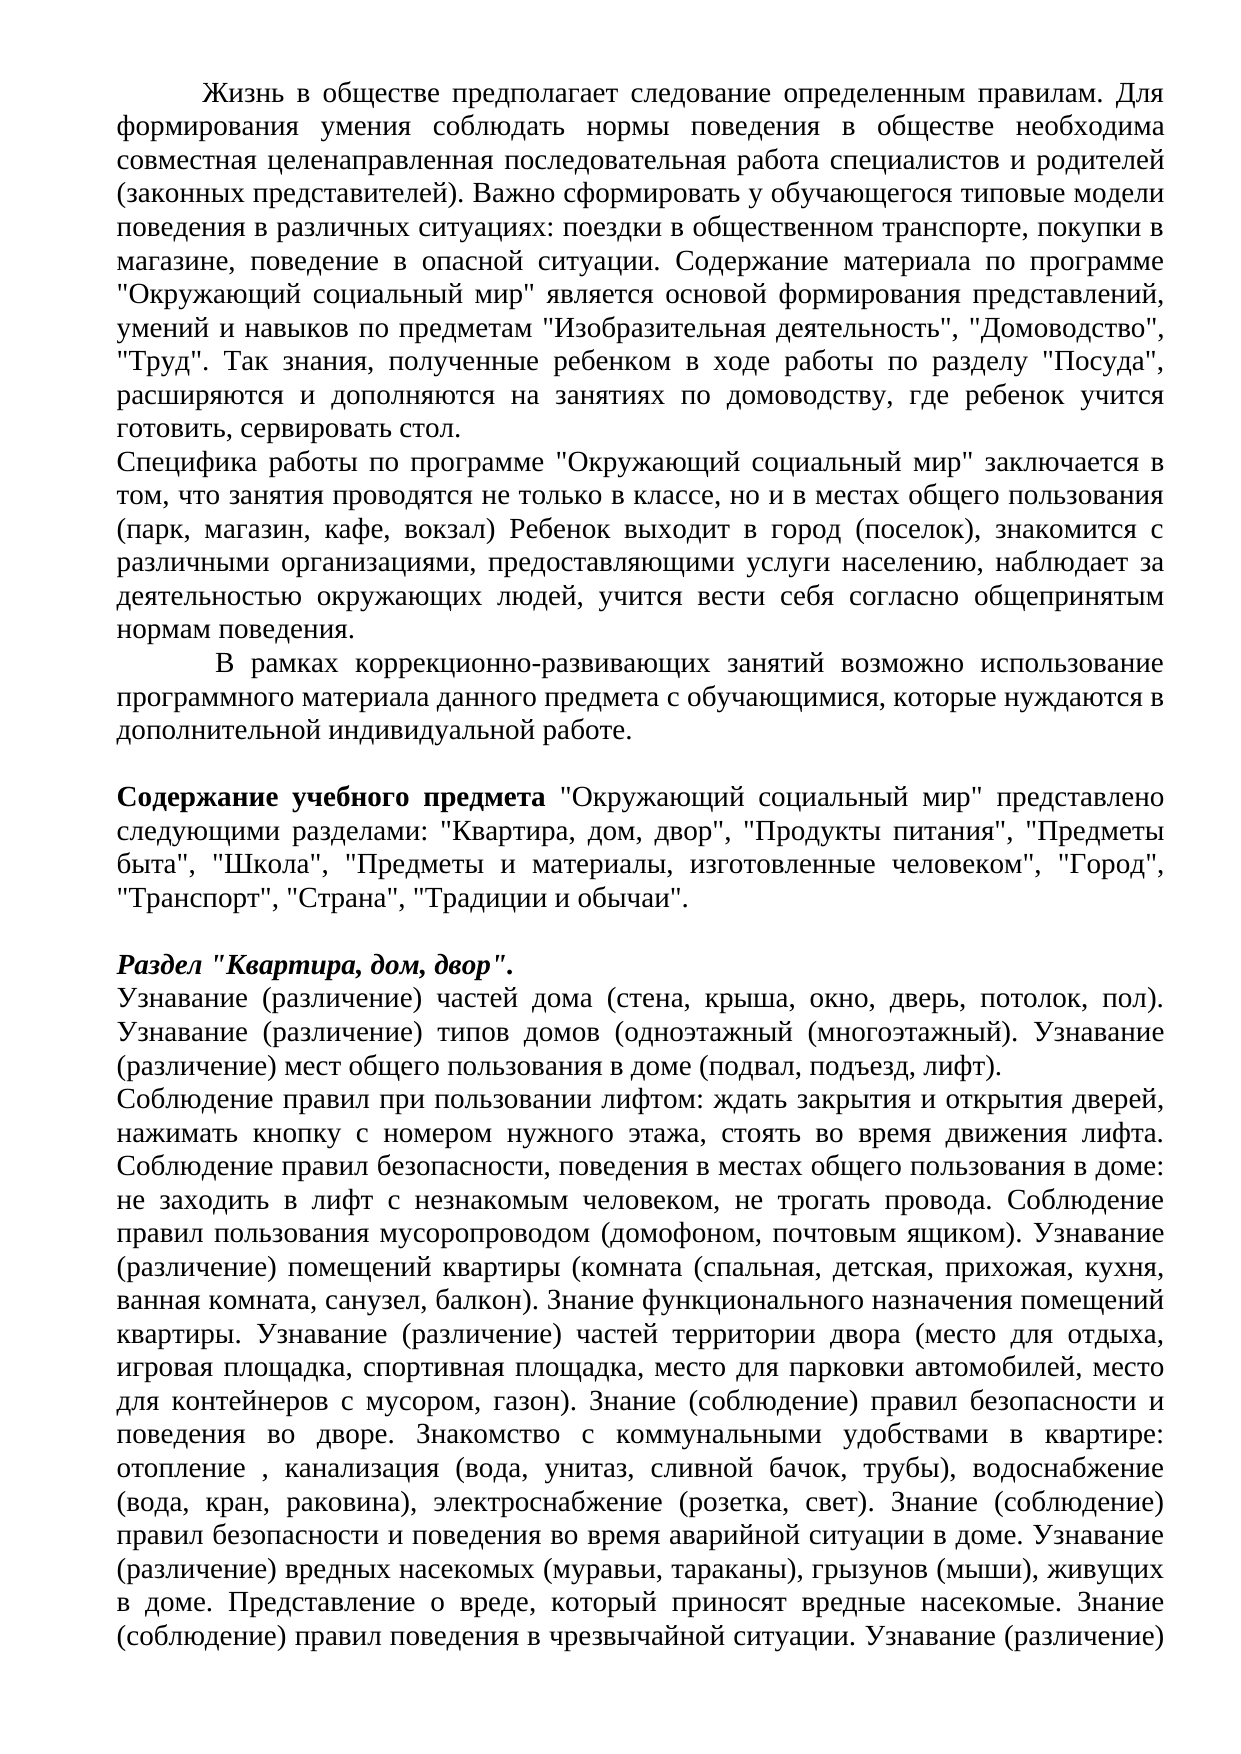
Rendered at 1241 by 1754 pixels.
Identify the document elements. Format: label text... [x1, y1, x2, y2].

text Специфика работы по программе "Окружающий социальный мир" заключается в том, что занятия проводятся не только в классе, но и в местах общего пользования (парк, магазин, кафе, вокзал) Ребенок выходит в город (поселок), знакомится с различными организациями, предоставляющими услуги населению, наблюдает за деятельностью окружающих людей, учится вести себя согласно общепринятым нормам поведения. [116, 444, 1165, 645]
text Жизнь в обществе предполагает следование определенным правилам. Для формирования умения соблюдать нормы поведения в обществе необходима совместная целенаправленная последовательная работа специалистов и родителей (законных представителей). Важно сформировать у обучающегося типовые модели поведения в различных ситуациях: поездки в общественном транспорте, покупки в магазине, поведение в опасной ситуации. Содержание материала по программе "Окружающий социальный мир" является основой формирования представлений, умений и навыков по предметам "Изобразительная деятельность", "Домоводство", "Труд". Так знания, полученные ребенком в ходе работы по разделу "Посуда", расширяются и дополняются на занятиях по домоводству, где ребенок учится готовить, сервировать стол. [116, 75, 1165, 444]
text Узнавание (различение) частей дома (стена, крыша, окно, дверь, потолок, пол). Узнавание (различение) типов домов (одноэтажный (многоэтажный). Узнавание (различение) мест общего пользования в доме (подвал, подъезд, лифт). [116, 981, 1165, 1081]
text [116, 1081, 1165, 1651]
text Раздел "Квартира, дом, двор". [116, 947, 1165, 981]
text В рамках коррекционно-развивающих занятий возможно использование программного материала данного предмета с обучающимися, которые нуждаются в дополнительной индивидуальной работе. [116, 645, 1165, 746]
text Содержание учебного предмета "Окружающий социальный мир" представлено следующими разделами: "Квартира, дом, двор", "Продукты питания", "Предметы быта", "Школа", "Предметы и материалы, изготовленные человеком", "Город", "Транспорт", "Страна", "Традиции и обычаи". [116, 779, 1165, 913]
